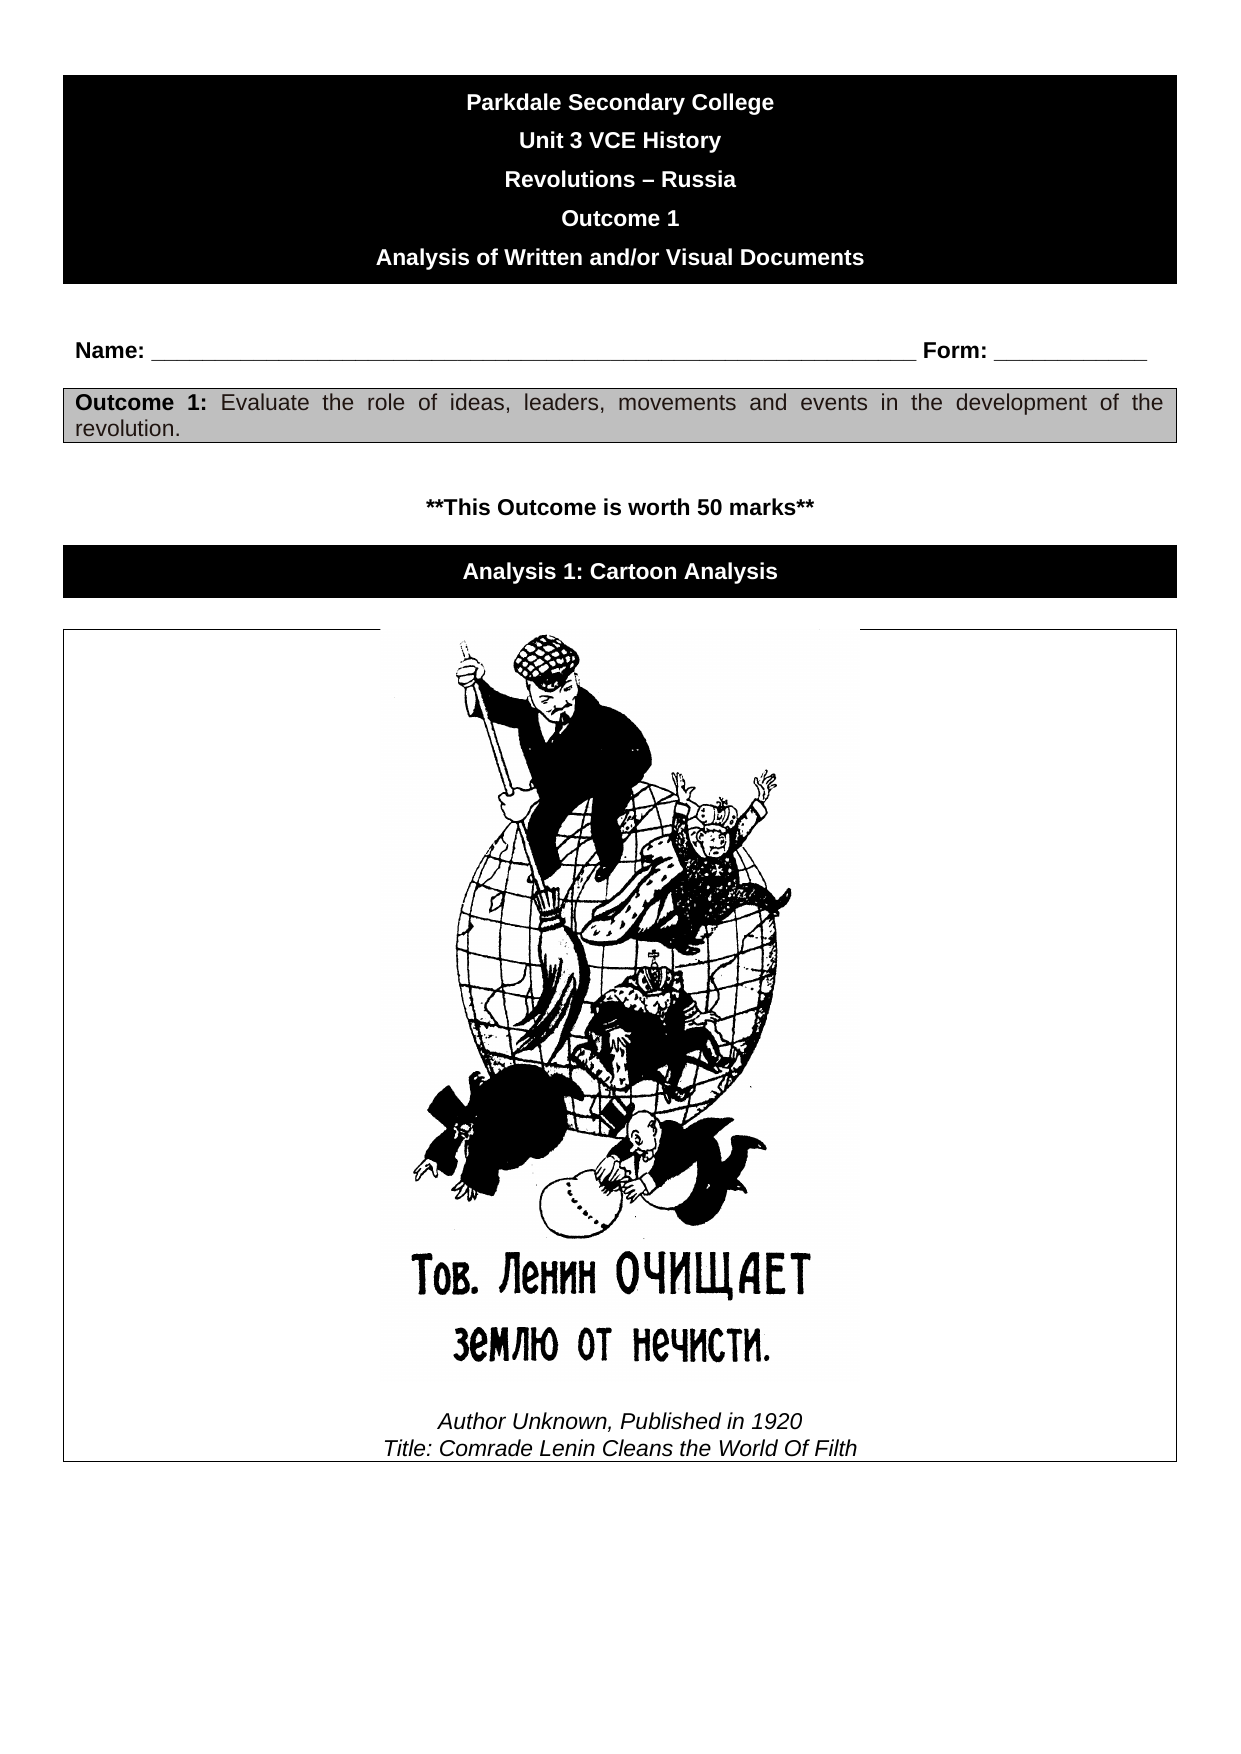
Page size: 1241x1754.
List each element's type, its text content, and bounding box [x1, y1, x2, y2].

table_header Analysis 1: Cartoon Analysis [64, 546, 1176, 597]
table_header Parkdale Secondary College Unit 3 VCE History Revolutions – Russia Outcome 1 Analysis of Written and/or Visual Documents [64, 76, 1176, 283]
table_header Outcome 1: Evaluate the role of ideas, leaders, movements and events in the development of the revolution. [64, 389, 1176, 442]
text **This Outcome is worth 50 marks** [75, 494, 1165, 520]
text Name: ____________________________________________________________ Form: ____________ [75, 337, 1165, 363]
table_header Author Unknown, Published in 1920 Title: Comrade Lenin Cleans the World Of Filth [64, 630, 1176, 1461]
